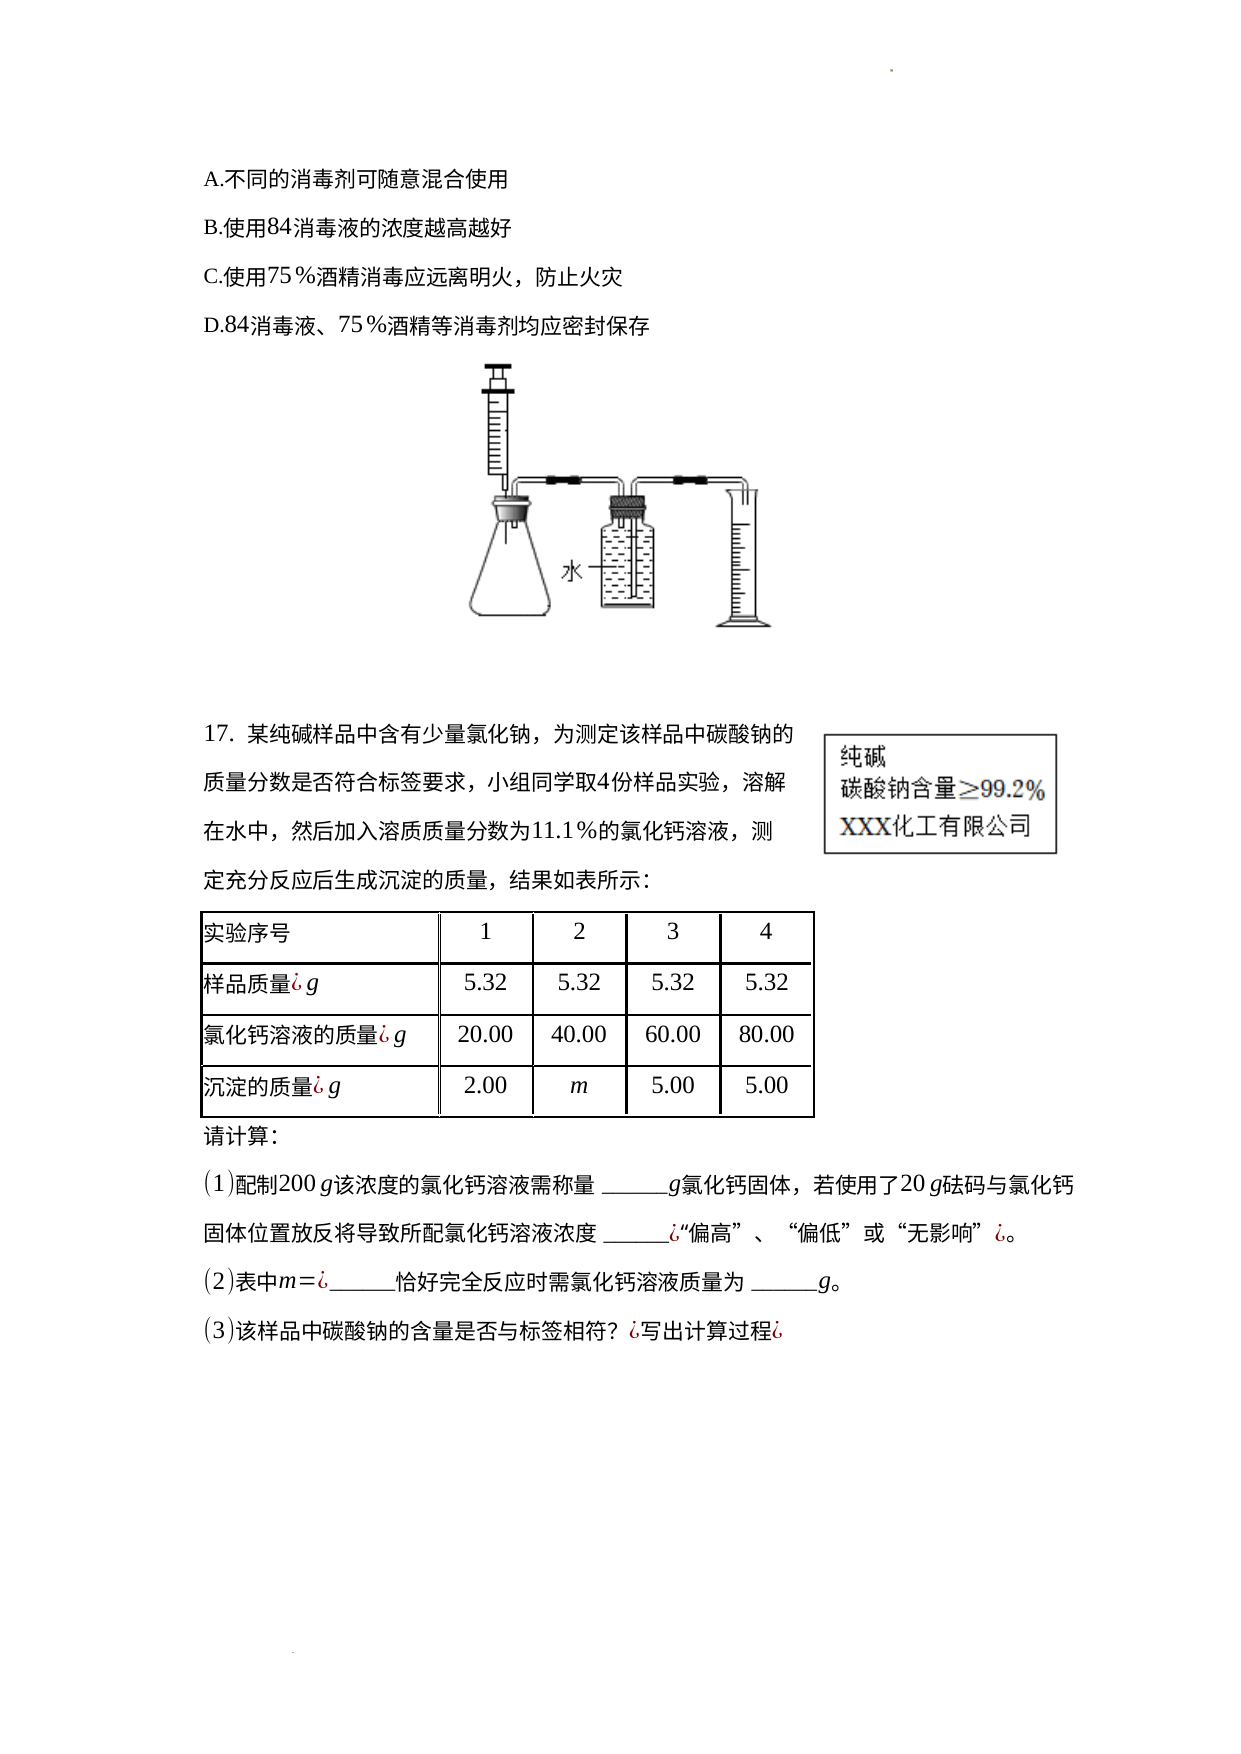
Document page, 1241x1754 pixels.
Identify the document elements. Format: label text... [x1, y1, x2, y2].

table_cell [628, 965, 719, 1013]
table_header 实验序号 [203, 913, 438, 962]
text 请计算： 配制该浓度的氯化钙溶液需称量 ______氯化钙固体，若使用了砝码与氯化钙固体位置放反将导致所配氯化钙溶液浓度 ______“偏高”、“偏低”或“无影响”。 表中______恰好完全反应时需氯化钙溶液质量为 ______。 该样品中碳酸钠的含量是否与标签相符？写出计算过程 [203, 1118, 1081, 1346]
table_header [534, 913, 626, 962]
table_cell [534, 965, 625, 1013]
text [203, 162, 1081, 341]
table_cell [439, 1067, 533, 1116]
table_header [722, 913, 813, 962]
table_cell [628, 1016, 719, 1065]
table_cell [722, 1014, 813, 1065]
table_header [462, 357, 778, 716]
table_header [441, 913, 532, 962]
table_cell [720, 1065, 813, 1116]
table_cell 氯化钙溶液的质量 [203, 1016, 438, 1065]
table_header [628, 913, 720, 962]
picture [818, 728, 1062, 859]
table_cell [722, 962, 813, 1013]
table_cell [626, 1067, 720, 1116]
table_cell [533, 1067, 626, 1116]
text 17. 某纯碱样品中含有少量氯化钠，为测定该样品中碳酸钠的质量分数是否符合标签要求，小组同学取份样品实验，溶解在水中，然后加入溶质质量分数为的氯化钙溶液，测定充分反应后生成沉淀的质量，结果如表所示： [203, 716, 1081, 895]
table_cell 样品质量 [203, 965, 438, 1013]
table_cell 沉淀的质量 [203, 1067, 439, 1116]
table_cell [441, 1016, 532, 1065]
table_cell [534, 1016, 625, 1065]
table_cell [441, 965, 532, 1013]
picture [463, 358, 777, 632]
